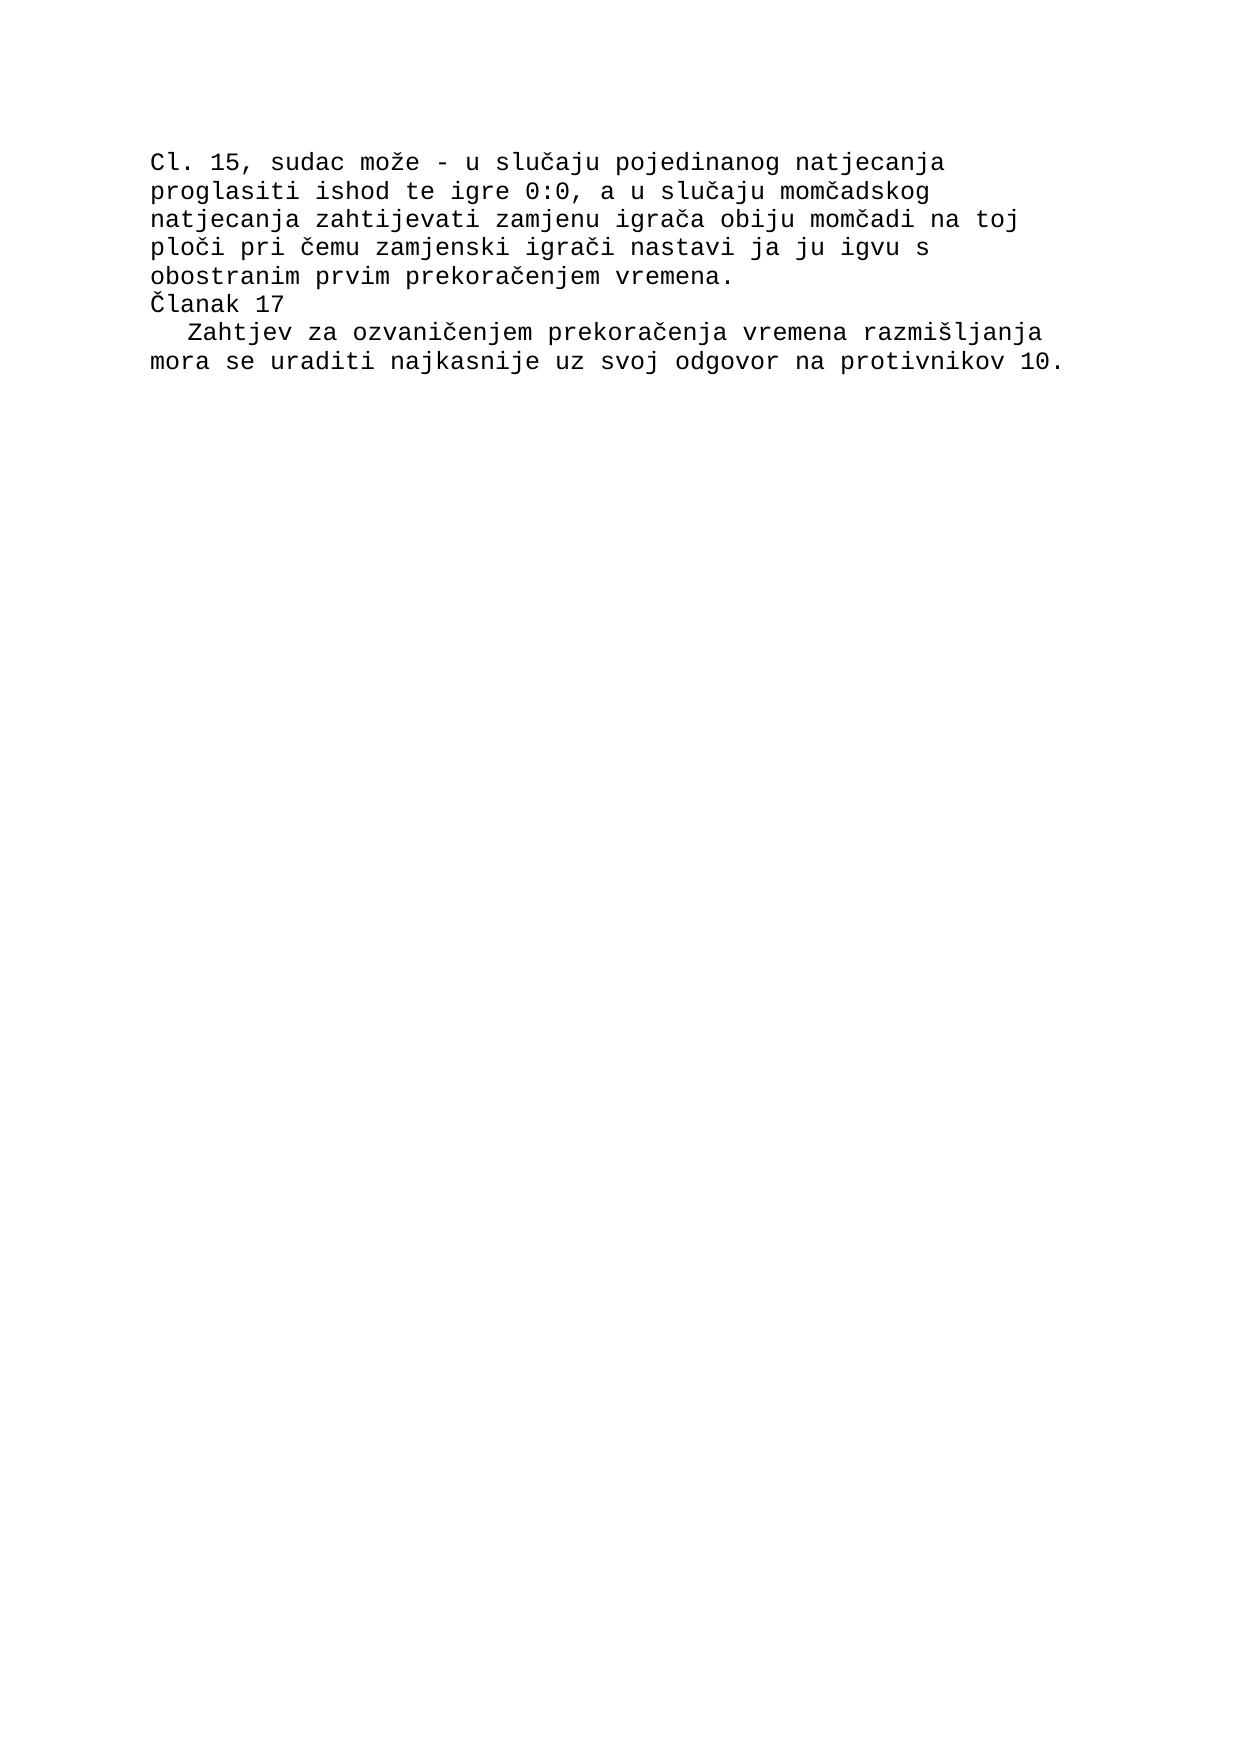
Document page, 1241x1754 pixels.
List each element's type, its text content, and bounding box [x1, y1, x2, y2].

text Zahtjev za ozvaničenjem prekoračenja vremena razmišljanja mora se uraditi najkasnije uz svoj odgovor na protivnikov 10. [150, 320, 1090, 377]
text Članak 17 [150, 292, 1090, 320]
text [150, 150, 1090, 292]
